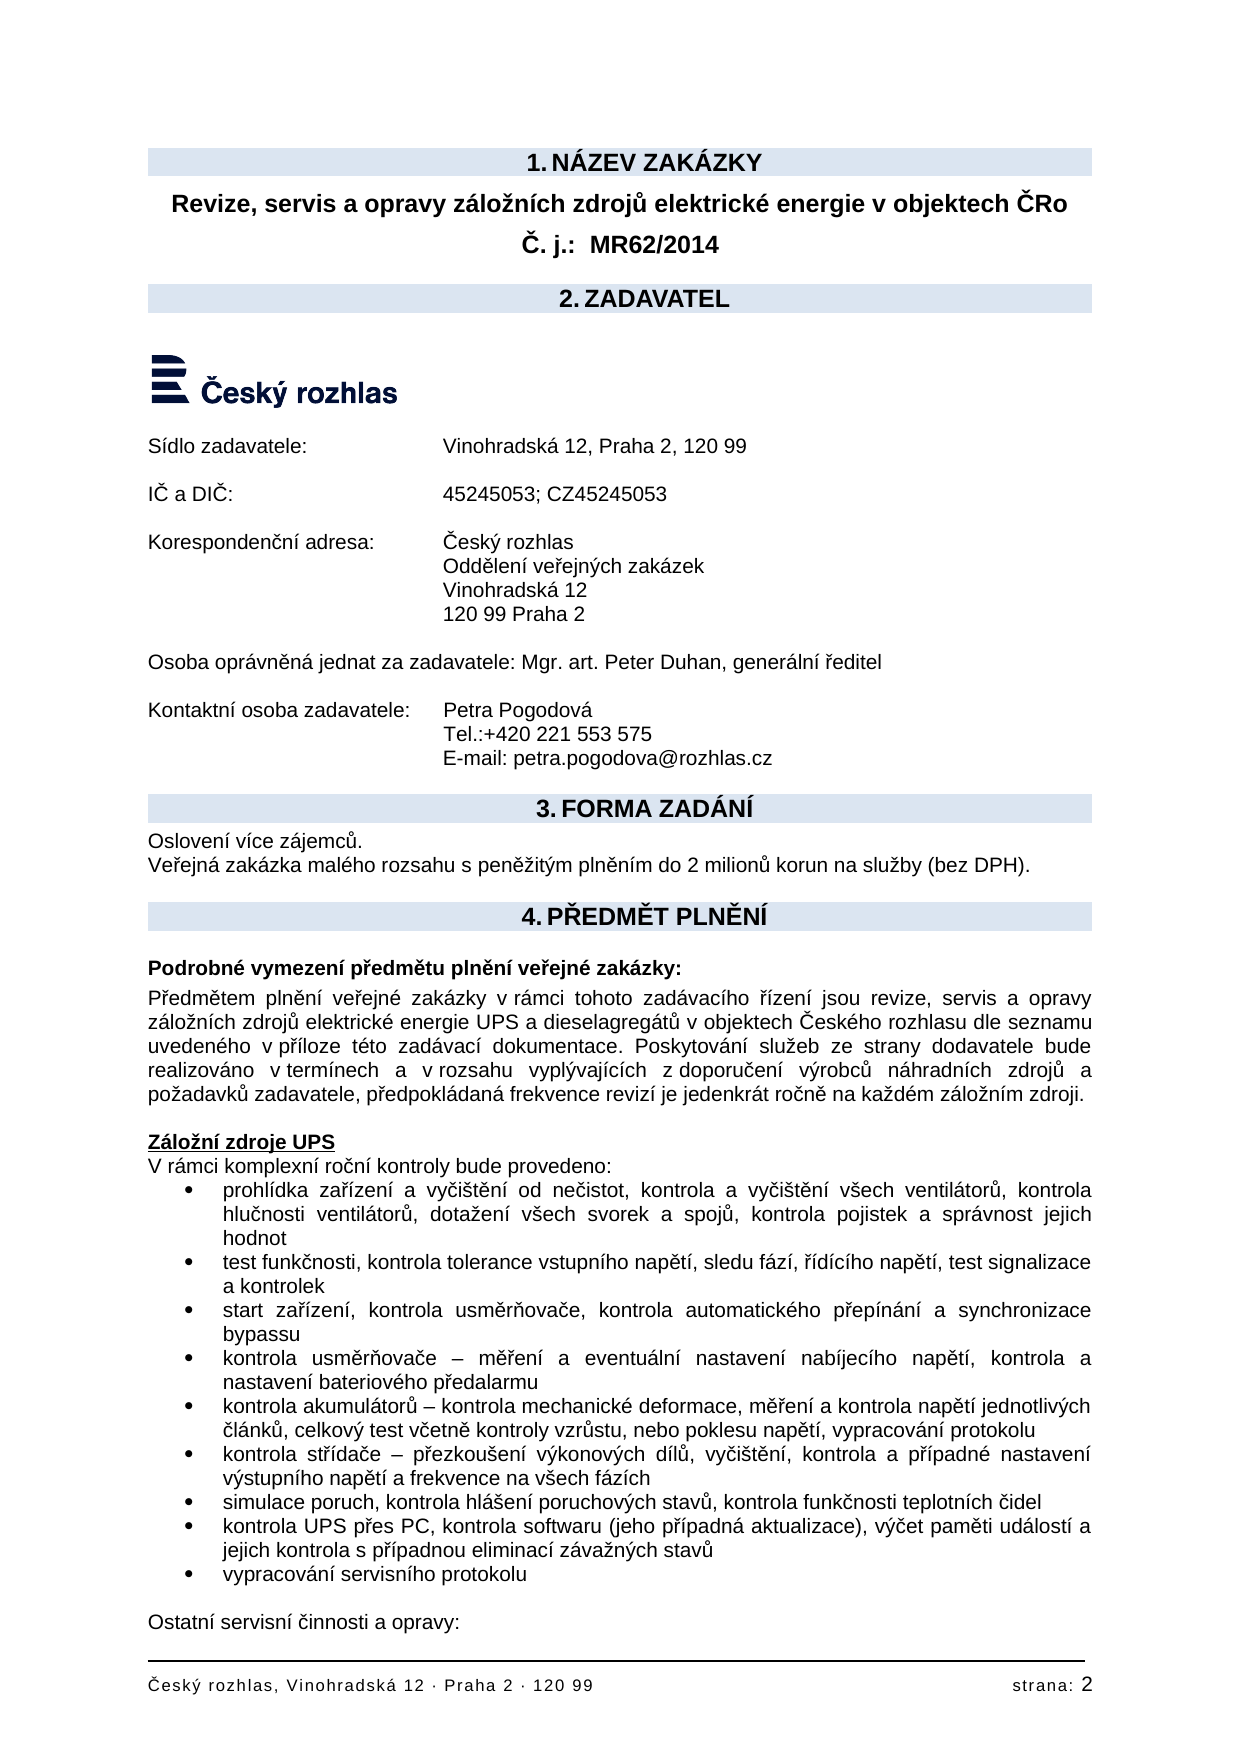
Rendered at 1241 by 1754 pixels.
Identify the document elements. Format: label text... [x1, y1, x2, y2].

list vypracování servisního protokolu [185, 1562, 1092, 1586]
text Kontaktní osoba zadavatele: Petra Pogodová [148, 697, 1092, 721]
text Oddělení veřejných zakázek Vinohradská 12 120 99 Praha 2 [443, 554, 1092, 626]
text Korespondenční adresa: Český rozhlas [148, 530, 1092, 554]
list kontrola střídače – přezkoušení výkonových dílů, vyčištění, kontrola a případné nastavení výstupního napětí a frekvence na všech fázích [185, 1442, 1092, 1490]
text Záložní zdroje UPS [148, 1130, 1092, 1154]
list kontrola akumulátorů – kontrola mechanické deformace, měření a kontrola napětí jednotlivých článků, celkový test včetně kontroly vzrůstu, nebo poklesu napětí, vypracování protokolu [185, 1394, 1092, 1442]
text Osoba oprávněná jednat za zadavatele: Mgr. art. Peter Duhan, generální ředitel [148, 649, 1092, 673]
text Revize, servis a opravy záložních zdrojů elektrické energie v objektech ČRo [148, 189, 1092, 218]
subtitle NÁZEV ZAKÁZKY [148, 148, 1092, 176]
text Sídlo zadavatele: Vinohradská 12, Praha 2, 120 99 [148, 434, 1092, 458]
subtitle FORMA ZADÁNÍ [148, 794, 1092, 823]
picture [151, 355, 397, 408]
text Ostatní servisní činnosti a opravy: [148, 1610, 1092, 1634]
list kontrola UPS přes PC, kontrola softwaru (jeho případná aktualizace), výčet paměti událostí a jejich kontrola s případnou eliminací závažných stavů [185, 1514, 1092, 1562]
text Veřejná zakázka malého rozsahu s peněžitým plněním do 2 milionů korun na služby (bez DPH). [148, 853, 1092, 877]
text Č. j.: MR62/2014 [148, 230, 1092, 259]
text Oslovení více zájemců. [148, 829, 1092, 853]
list test funkčnosti, kontrola tolerance vstupního napětí, sledu fází, řídícího napětí, test signalizace a kontrolek [185, 1250, 1092, 1298]
list simulace poruch, kontrola hlášení poruchových stavů, kontrola funkčnosti teplotních čidel [185, 1490, 1092, 1514]
text V rámci komplexní roční kontroly bude provedeno: [148, 1154, 1092, 1178]
text Předmětem plnění veřejné zakázky v rámci tohoto zadávacího řízení jsou revize, servis a opravy záložních zdrojů elektrické energie UPS a dieselagregátů v objektech Českého rozhlasu dle seznamu uvedeného v příloze této zadávací dokumentace. Poskytování služeb ze strany dodavatele bude realizováno v termínech a v rozsahu vyplývajících z doporučení výrobců náhradních zdrojů a požadavků zadavatele, předpokládaná frekvence revizí je jedenkrát ročně na každém záložním zdroji. [148, 986, 1092, 1106]
list start zařízení, kontrola usměrňovače, kontrola automatického přepínání a synchronizace bypassu [185, 1298, 1092, 1346]
subtitle PŘEDMĚT PLNĚNÍ [148, 902, 1092, 931]
list prohlídka zařízení a vyčištění od nečistot, kontrola a vyčištění všech ventilátorů, kontrola hlučnosti ventilátorů, dotažení všech svorek a spojů, kontrola pojistek a správnost jejich hodnot [185, 1178, 1092, 1250]
subtitle ZADAVATEL [148, 284, 1092, 313]
text Tel.:+420 221 553 575 [281, 721, 1092, 745]
text IČ a DIČ: 45245053; CZ45245053 [148, 482, 1092, 506]
text E-mail: petra.pogodova@rozhlas.cz [281, 745, 1092, 769]
list kontrola usměrňovače – měření a eventuální nastavení nabíjecího napětí, kontrola a nastavení bateriového předalarmu [185, 1346, 1092, 1394]
subtitle Podrobné vymezení předmětu plnění veřejné zakázky: [148, 956, 1092, 980]
